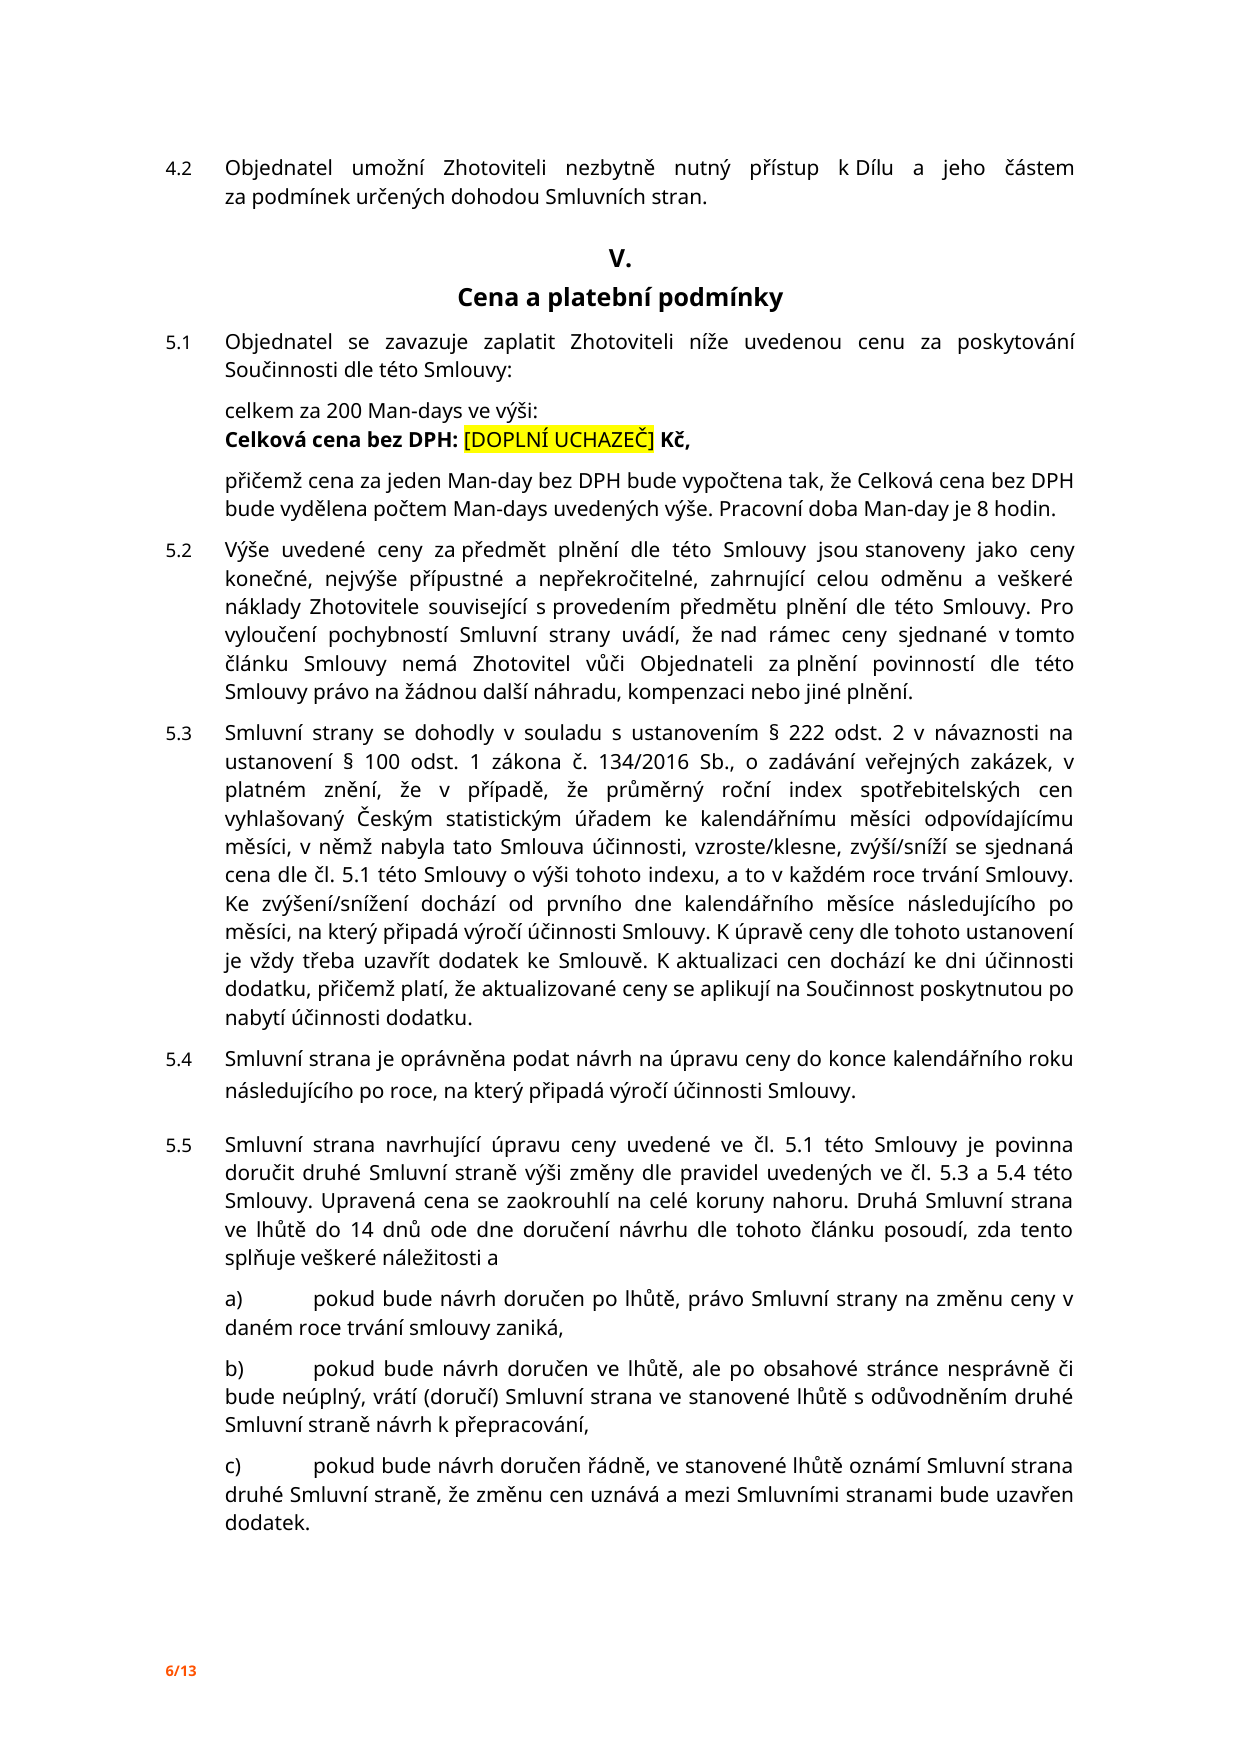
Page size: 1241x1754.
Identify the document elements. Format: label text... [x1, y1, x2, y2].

text c) pokud bude návrh doručen řádně, ve stanovené lhůtě oznámí Smluvní strana druhé Smluvní straně, že změnu cen uznává a mezi Smluvními stranami bude uzavřen dodatek. [224, 1452, 1075, 1537]
text přičemž cena za jeden Man-day bez DPH bude vypočtena tak, že Celková cena bez DPH bude vydělena počtem Man-days uvedených výše. Pracovní doba Man-day je 8 hodin. [224, 466, 1075, 523]
list Výše uvedené ceny za předmět plnění dle této Smlouvy jsou stanoveny jako ceny konečné, nejvýše přípustné a nepřekročitelné, zahrnující celou odměnu a veškeré náklady Zhotovitele související s provedením předmětu plnění dle této Smlouvy. Pro vyloučení pochybností Smluvní strany uvádí, že nad rámec ceny sjednané v tomto článku Smlouvy nemá Zhotovitel vůči Objednateli za plnění povinností dle této Smlouvy právo na žádnou další náhradu, kompenzaci nebo jiné plnění. [165, 535, 1075, 706]
list Objednatel se zavazuje zaplatit Zhotoviteli níže uvedenou cenu za poskytování Součinnosti dle této Smlouvy: [165, 327, 1075, 384]
list Smluvní strany se dohodly v souladu s ustanovením § 222 odst. 2 v návaznosti na ustanovení § 100 odst. 1 zákona č. 134/2016 Sb., o zadávání veřejných zakázek, v platném znění, že v případě, že průměrný roční index spotřebitelských cen vyhlašovaný Českým statistickým úřadem ke kalendářnímu měsíci odpovídajícímu měsíci, v němž nabyla tato Smlouva účinnosti, vzroste/klesne, zvýší/sníží se sjednaná cena dle čl. 5.1 této Smlouvy o výši tohoto indexu, a to v každém roce trvání Smlouvy. Ke zvýšení/snížení dochází od prvního dne kalendářního měsíce následujícího po měsíci, na který připadá výročí účinnosti Smlouvy. K úpravě ceny dle tohoto ustanovení je vždy třeba uzavřít dodatek ke Smlouvě. K aktualizaci cen dochází ke dni účinnosti dodatku, přičemž platí, že aktualizované ceny se aplikují na Součinnost poskytnutou po nabytí účinnosti dodatku. [165, 718, 1075, 1031]
text celkem za 200 Man-days ve výši: [224, 396, 1075, 425]
list Objednatel umožní Zhotoviteli nezbytně nutný přístup k Dílu a jeho částem za podmínek určených dohodou Smluvních stran. [165, 153, 1075, 210]
text b) pokud bude návrh doručen ve lhůtě, ale po obsahové stránce nesprávně či bude neúplný, vrátí (doručí) Smluvní strana ve stanovené lhůtě s odůvodněním druhé Smluvní straně návrh k přepracování, [224, 1354, 1075, 1439]
list Smluvní strana je oprávněna podat návrh na úpravu ceny do konce kalendářního roku následujícího po roce, na který připadá výročí účinnosti Smlouvy. [165, 1044, 1075, 1105]
text a) pokud bude návrh doručen po lhůtě, právo Smluvní strany na změnu ceny v daném roce trvání smlouvy zaniká, [224, 1284, 1075, 1341]
text Celková cena bez DPH: Kč, [654, 425, 1075, 453]
text Celková cena bez DPH: Kč, [165, 425, 464, 453]
text V. Cena a platební podmínky [165, 235, 1075, 314]
list Smluvní strana navrhující úpravu ceny uvedené ve čl. 5.1 této Smlouvy je povinna doručit druhé Smluvní straně výši změny dle pravidel uvedených ve čl. 5.3 a 5.4 této Smlouvy. Upravená cena se zaokrouhlí na celé koruny nahoru. Druhá Smluvní strana ve lhůtě do 14 dnů ode dne doručení návrhu dle tohoto článku posoudí, zda tento splňuje veškeré náležitosti a [165, 1130, 1075, 1272]
